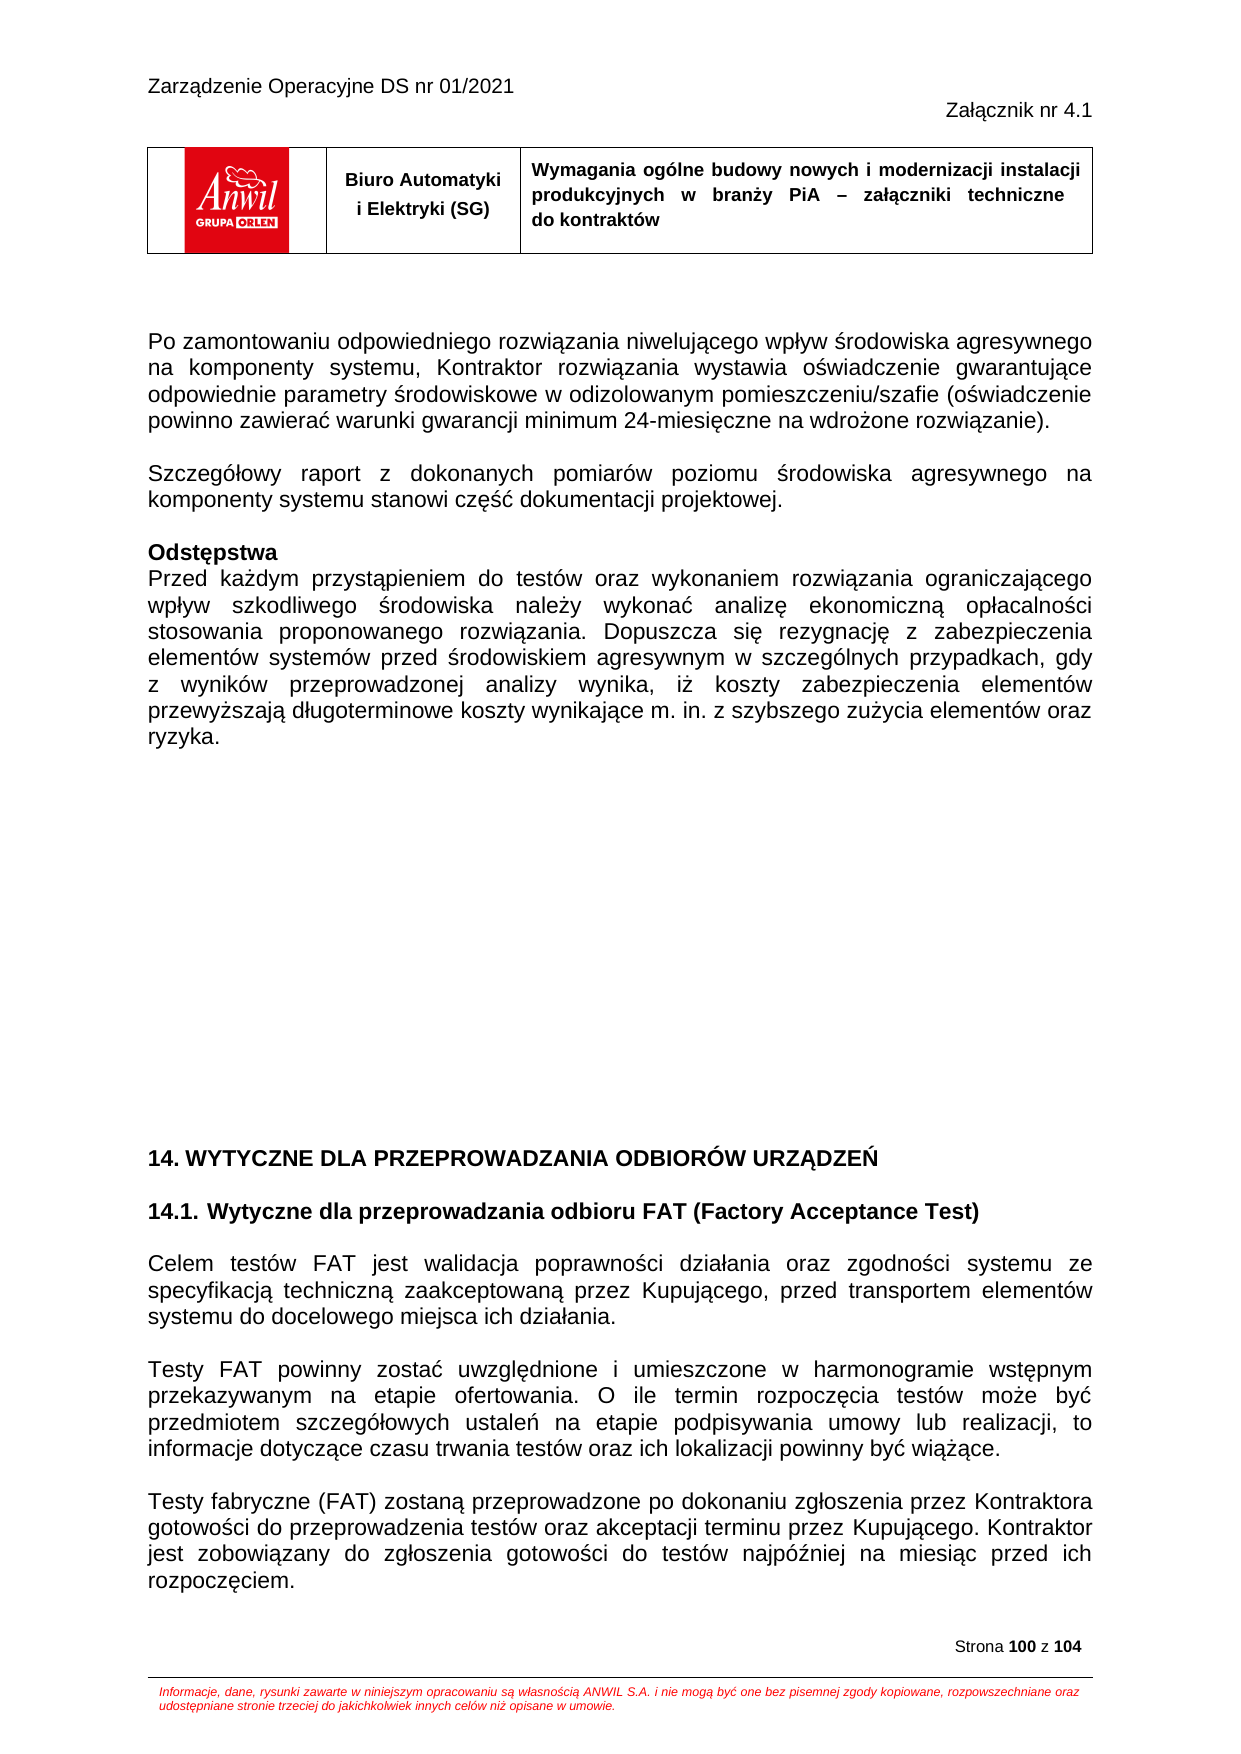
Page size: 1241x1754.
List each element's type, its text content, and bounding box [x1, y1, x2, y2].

text Odstępstwa [148, 539, 1092, 565]
text Po zamontowaniu odpowiedniego rozwiązania niwelującego wpływ środowiska agresywnego na komponenty systemu, Kontraktor rozwiązania wystawia oświadczenie gwarantujące odpowiednie parametry środowiskowe w odizolowanym pomieszczeniu/szafie (oświadczenie powinno zawierać warunki gwarancji minimum 24-miesięczne na wdrożone rozwiązanie). [148, 328, 1092, 433]
text Testy FAT powinny zostać uwzględnione i umieszczone w harmonogramie wstępnym przekazywanym na etapie ofertowania. O ile termin rozpoczęcia testów może być przedmiotem szczegółowych ustaleń na etapie podpisywania umowy lub realizacji, to informacje dotyczące czasu trwania testów oraz ich lokalizacji powinny być wiążące. [148, 1356, 1092, 1461]
text Szczegółowy raport z dokonanych pomiarów poziomu środowiska agresywnego na komponenty systemu stanowi część dokumentacji projektowej. [148, 460, 1092, 512]
subtitle WYTYCZNE DLA PRZEPROWADZANIA ODBIORÓW URZĄDZEŃ [148, 1145, 1092, 1171]
subtitle Wytyczne dla przeprowadzania odbioru FAT (Factory Acceptance Test) [148, 1198, 1092, 1224]
text Celem testów FAT jest walidacja poprawności działania oraz zgodności systemu ze specyfikacją techniczną zaakceptowaną przez Kupującego, przed transportem elementów systemu do docelowego miejsca ich działania. [148, 1250, 1092, 1329]
text Testy fabryczne (FAT) zostaną przeprowadzone po dokonaniu zgłoszenia przez Kontraktora gotowości do przeprowadzenia testów oraz akceptacji terminu przez Kupującego. Kontraktor jest zobowiązany do zgłoszenia gotowości do testów najpóźniej na miesiąc przed ich rozpoczęciem. [148, 1488, 1092, 1593]
text Przed każdym przystąpieniem do testów oraz wykonaniem rozwiązania ograniczającego wpływ szkodliwego środowiska należy wykonać analizę ekonomiczną opłacalności stosowania proponowanego rozwiązania. Dopuszcza się rezygnację z zabezpieczenia elementów systemów przed środowiskiem agresywnym w szczególnych przypadkach, gdy z wyników przeprowadzonej analizy wynika, iż koszty zabezpieczenia elementów przewyższają długoterminowe koszty wynikające m. in. z szybszego zużycia elementów oraz ryzyka. [148, 565, 1092, 750]
picture [184, 147, 290, 253]
